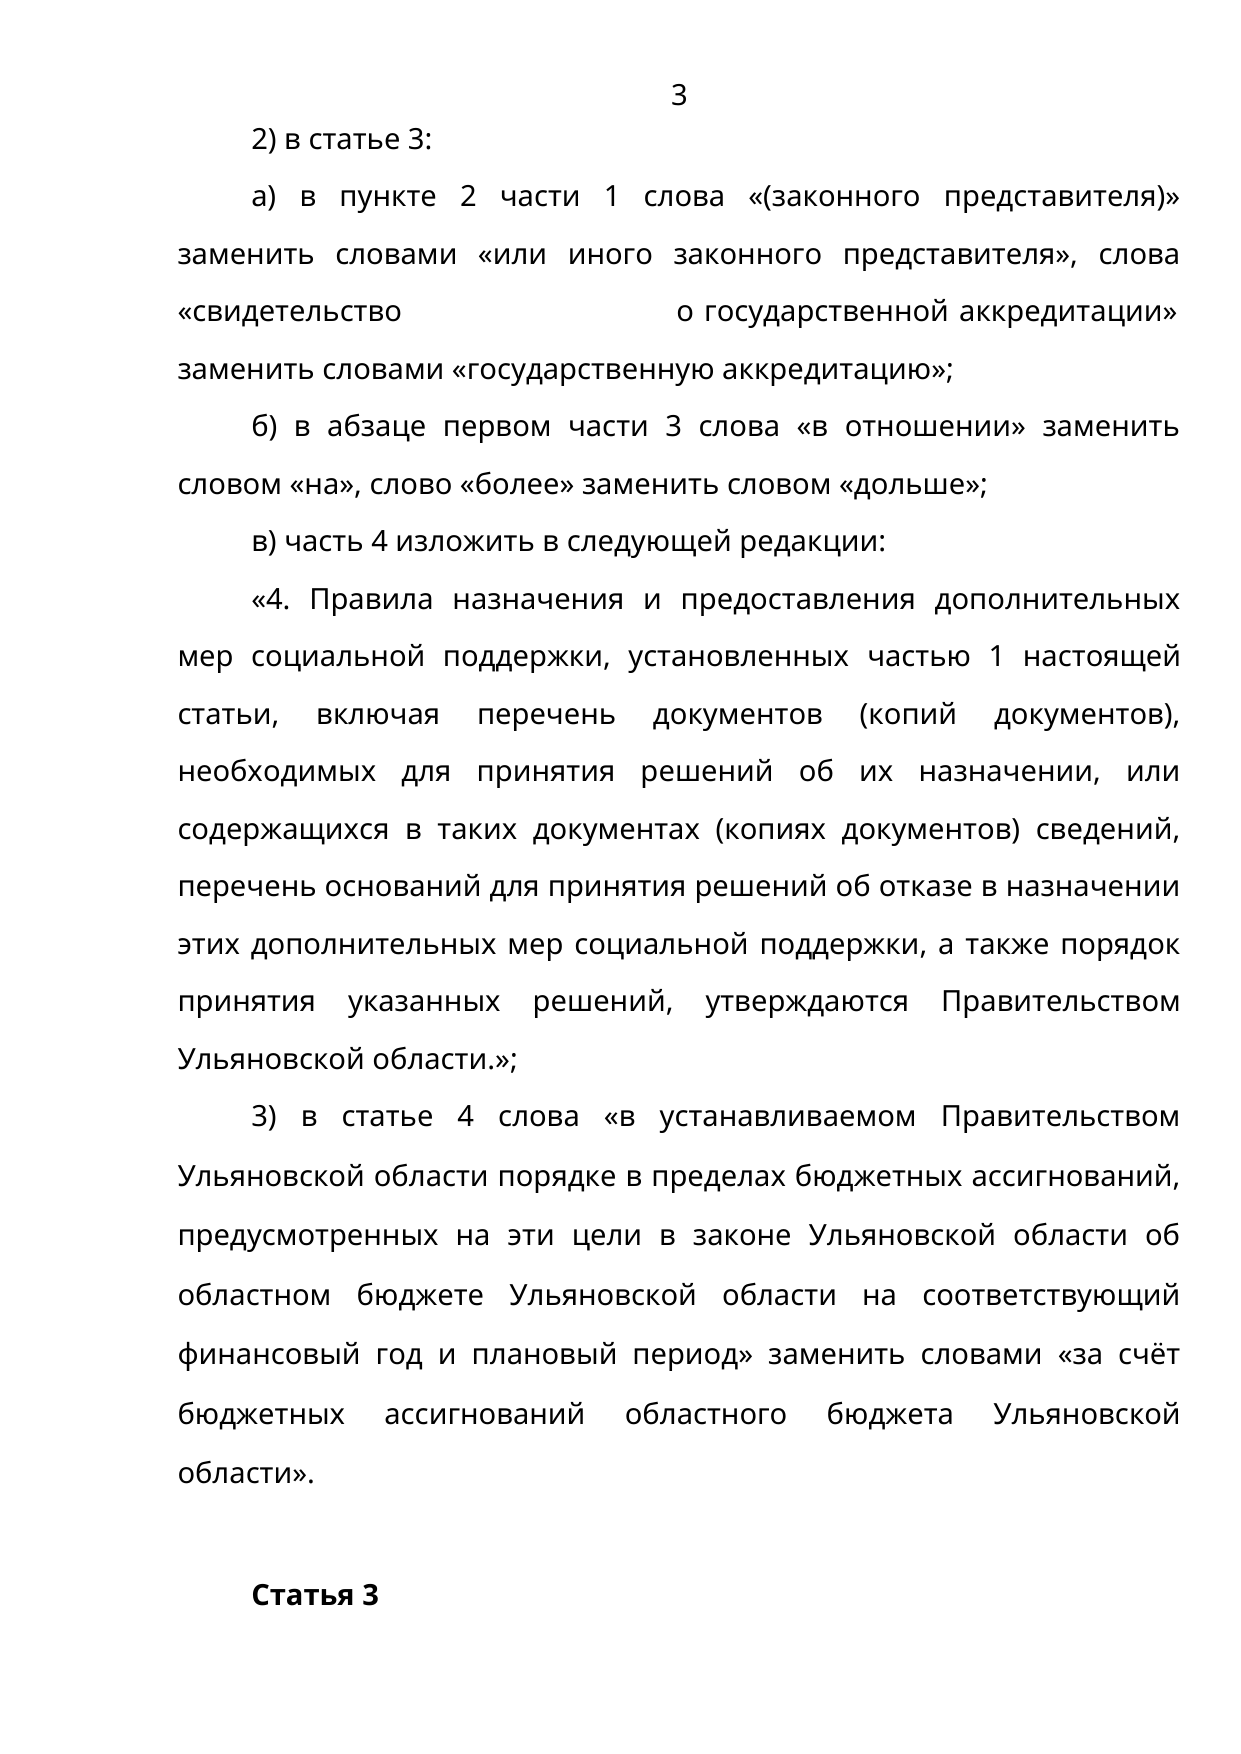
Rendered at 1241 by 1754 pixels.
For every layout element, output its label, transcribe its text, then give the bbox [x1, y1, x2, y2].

text а) в пункте 2 части 1 слова «(законного представителя)» заменить словами «или иного законного представителя», слова «свидетельство о государственной аккредитации» заменить словами «государственную аккредитацию»; [177, 176, 1181, 388]
text «4. Правила назначения и предоставления дополнительных мер социальной поддержки, установленных частью 1 настоящей статьи, включая перечень документов (копий документов), необходимых для принятия решений об их назначении, или содержащихся в таких документах (копиях документов) сведений, перечень оснований для принятия решений об отказе в назначении этих дополнительных мер социальной поддержки, а также порядок принятия указанных решений, утверждаются Правительством Ульяновской области.»; [177, 578, 1181, 1078]
text 2) в статье 3: [177, 118, 1181, 158]
text Статья 3 [177, 1574, 1181, 1614]
text в) часть 4 изложить в следующей редакции: [177, 521, 1181, 560]
text 3) в статье 4 слова «в устанавливаемом Правительством Ульяновской области порядке в пределах бюджетных ассигнований, предусмотренных на эти цели в законе Ульяновской области об областном бюджете Ульяновской области на соответствующий финансовый год и плановый период» заменить словами «за счёт бюджетных ассигнований областного бюджета Ульяновской области». [177, 1096, 1181, 1492]
text б) в абзаце первом части 3 слова «в отношении» заменить словом «на», слово «более» заменить словом «дольше»; [177, 406, 1181, 503]
